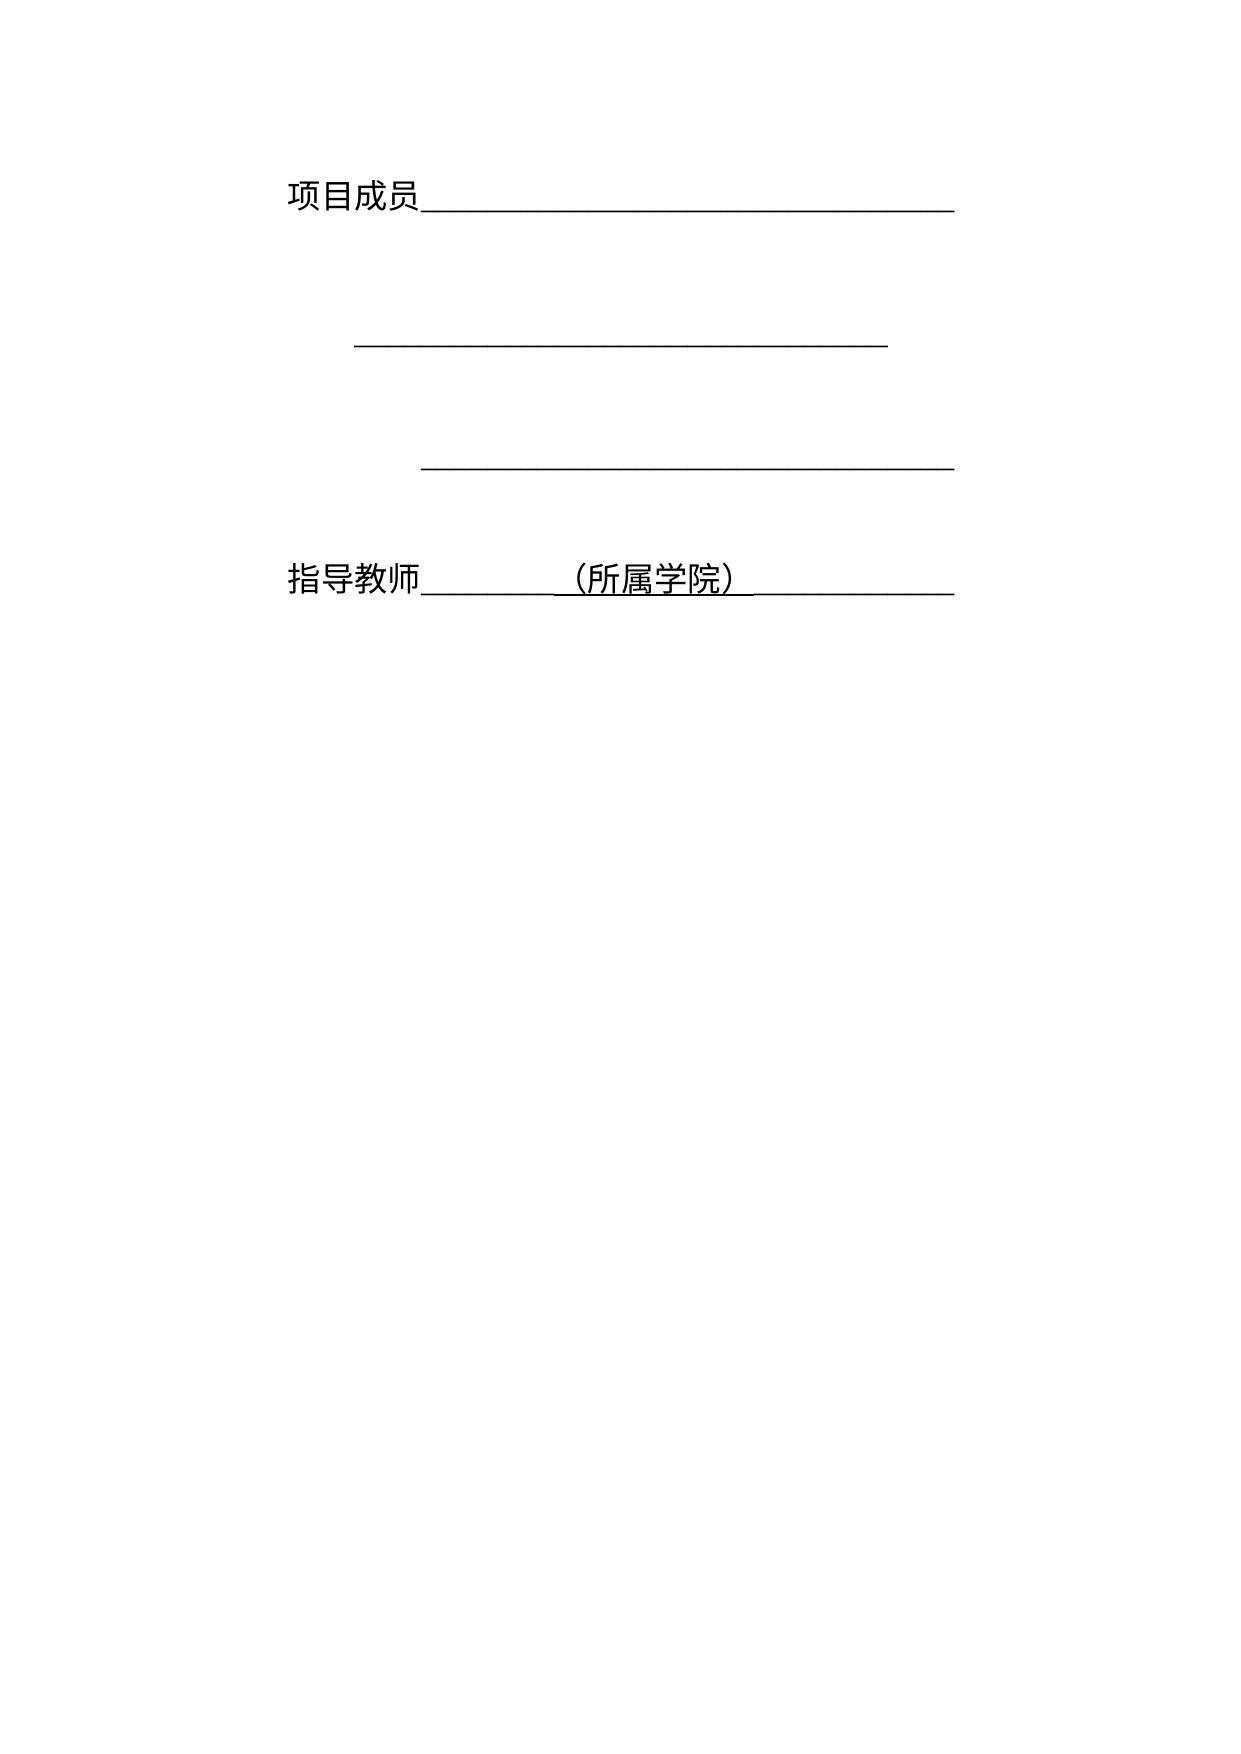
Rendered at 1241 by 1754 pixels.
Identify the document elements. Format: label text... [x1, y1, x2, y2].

text 项目成员________________________________ [187, 162, 1053, 227]
text ________________________________ [187, 299, 1053, 364]
text 指导教师________（所属学院）____________ [187, 544, 1053, 609]
text ________________________________ [187, 422, 1053, 487]
